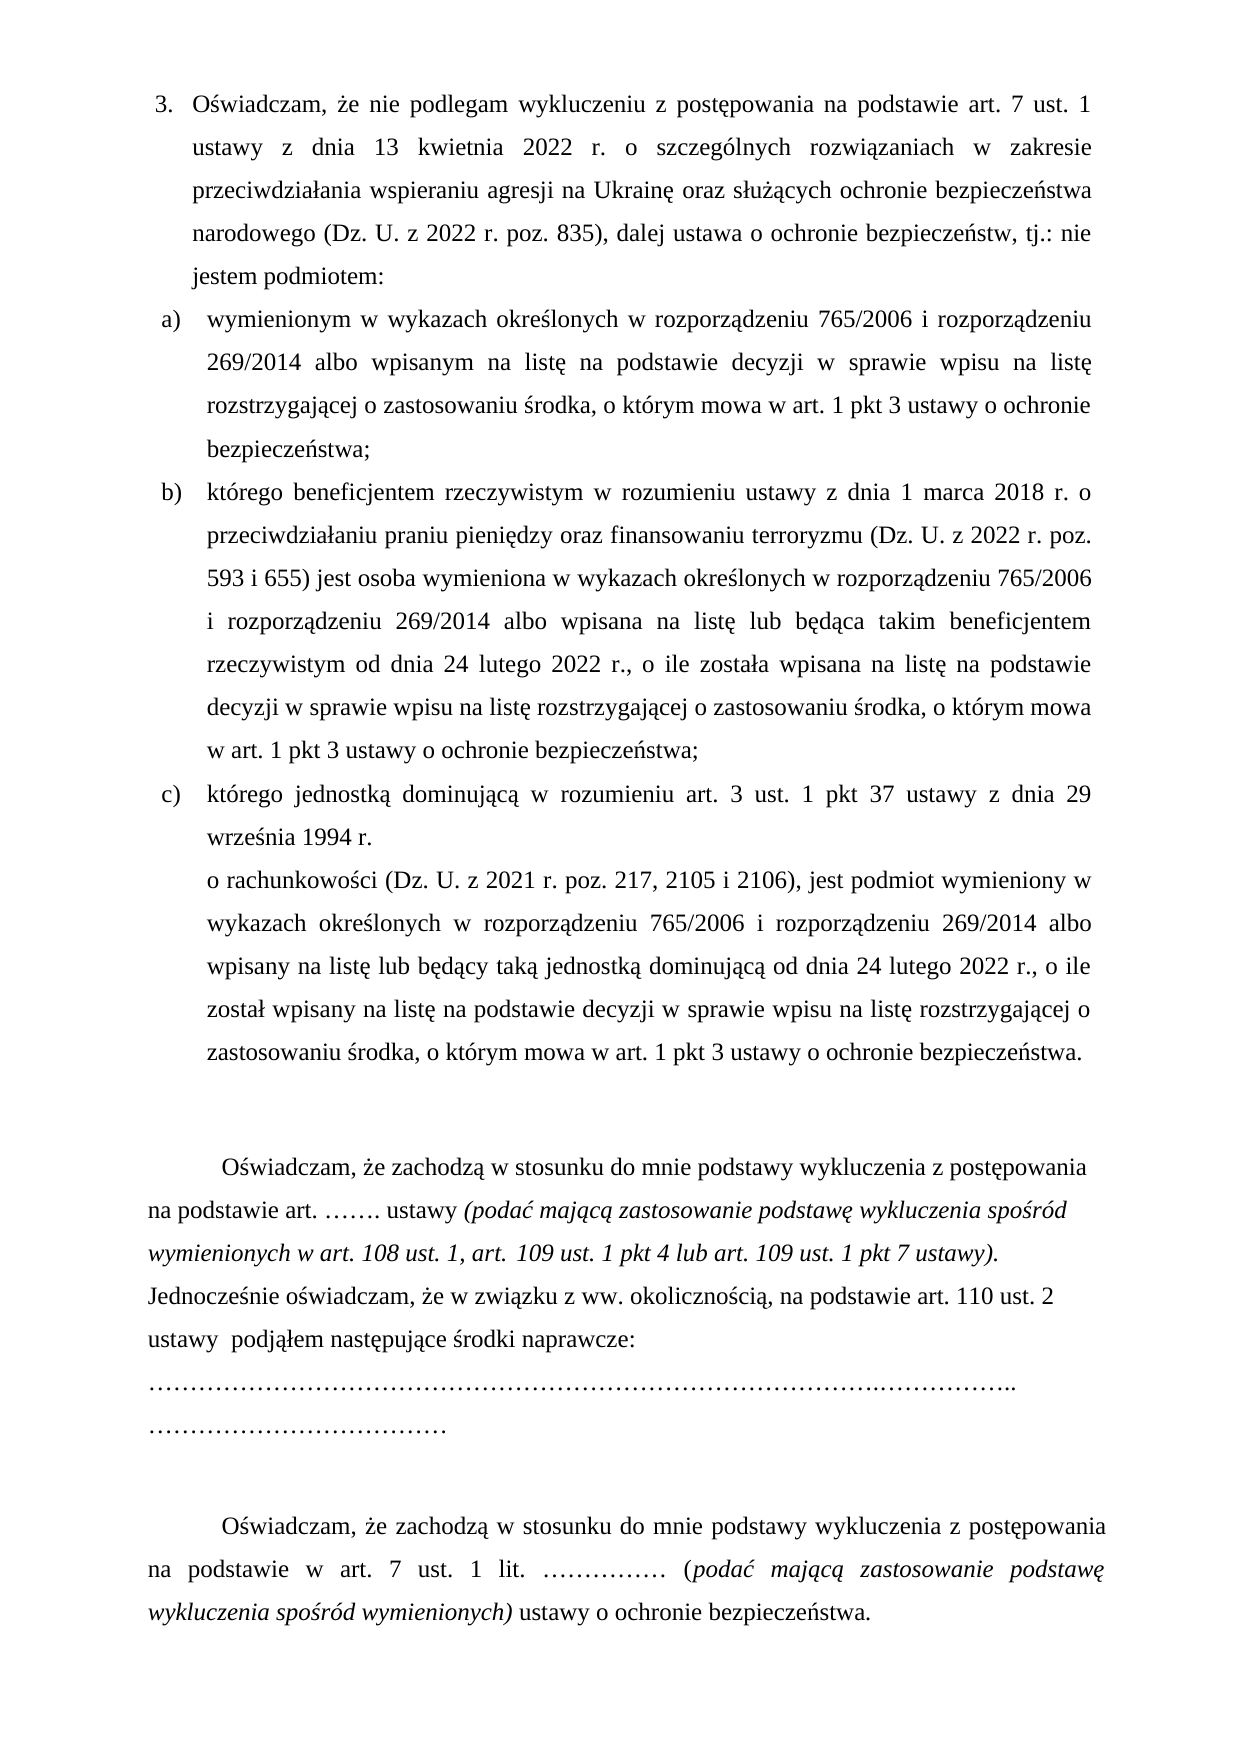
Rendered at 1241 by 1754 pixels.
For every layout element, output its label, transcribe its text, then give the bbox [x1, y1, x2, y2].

list którego jednostką dominującą w rozumieniu art. 3 ust. 1 pkt 37 ustawy z dnia 29 września 1994 r. [161, 779, 1092, 851]
text Oświadczam, że zachodzą w stosunku do mnie podstawy wykluczenia z postępowania na podstawie w art. 7 ust. 1 lit. …………… (podać mającą zastosowanie podstawę wykluczenia spośród wymienionych) ustawy o ochronie bezpieczeństwa. [148, 1511, 1107, 1626]
list Oświadczam, że nie podlegam wykluczeniu z postępowania na podstawie art. 7 ust. 1 ustawy z dnia 13 kwietnia 2022 r. o szczególnych rozwiązaniach w zakresie przeciwdziałania wspieraniu agresji na Ukrainę oraz służących ochronie bezpieczeństwa narodowego (Dz. U. z 2022 r. poz. 835), dalej ustawa o ochronie bezpieczeństw, tj.: nie jestem podmiotem: [154, 89, 1092, 290]
text o rachunkowości (Dz. U. z 2021 r. poz. 217, 2105 i 2106), jest podmiot wymieniony w wykazach określonych w rozporządzeniu 765/2006 i rozporządzeniu 269/2014 albo wpisany na listę lub będący taką jednostką dominującą od dnia 24 lutego 2022 r., o ile został wpisany na listę na podstawie decyzji w sprawie wpisu na listę rozstrzygającej o zastosowaniu środka, o którym mowa w art. 1 pkt 3 ustawy o ochronie bezpieczeństwa. [207, 865, 1092, 1066]
list wymienionym w wykazach określonych w rozporządzeniu 765/2006 i rozporządzeniu 269/2014 albo wpisanym na listę na podstawie decyzji w sprawie wpisu na listę rozstrzygającej o zastosowaniu środka, o którym mowa w art. 1 pkt 3 ustawy o ochronie bezpieczeństwa; [161, 304, 1092, 462]
text Oświadczam, że zachodzą w stosunku do mnie podstawy wykluczenia z postępowania na podstawie art. ……. ustawy (podać mającą zastosowanie podstawę wykluczenia spośród wymienionych w art. 108 ust. 1, art. 109 ust. 1 pkt 4 lub art. 109 ust. 1 pkt 7 ustawy). Jednocześnie oświadczam, że w związku z ww. okolicznością, na podstawie art. 110 ust. 2 ustawy podjąłem następujące środki naprawcze: …………………………………………………………………………….……………..……………………………… [148, 1152, 1107, 1439]
list którego beneficjentem rzeczywistym w rozumieniu ustawy z dnia 1 marca 2018 r. o przeciwdziałaniu praniu pieniędzy oraz finansowaniu terroryzmu (Dz. U. z 2022 r. poz. 593 i 655) jest osoba wymieniona w wykazach określonych w rozporządzeniu 765/2006 i rozporządzeniu 269/2014 albo wpisana na listę lub będąca takim beneficjentem rzeczywistym od dnia 24 lutego 2022 r., o ile została wpisana na listę na podstawie decyzji w sprawie wpisu na listę rozstrzygającej o zastosowaniu środka, o którym mowa w art. 1 pkt 3 ustawy o ochronie bezpieczeństwa; [161, 477, 1092, 764]
